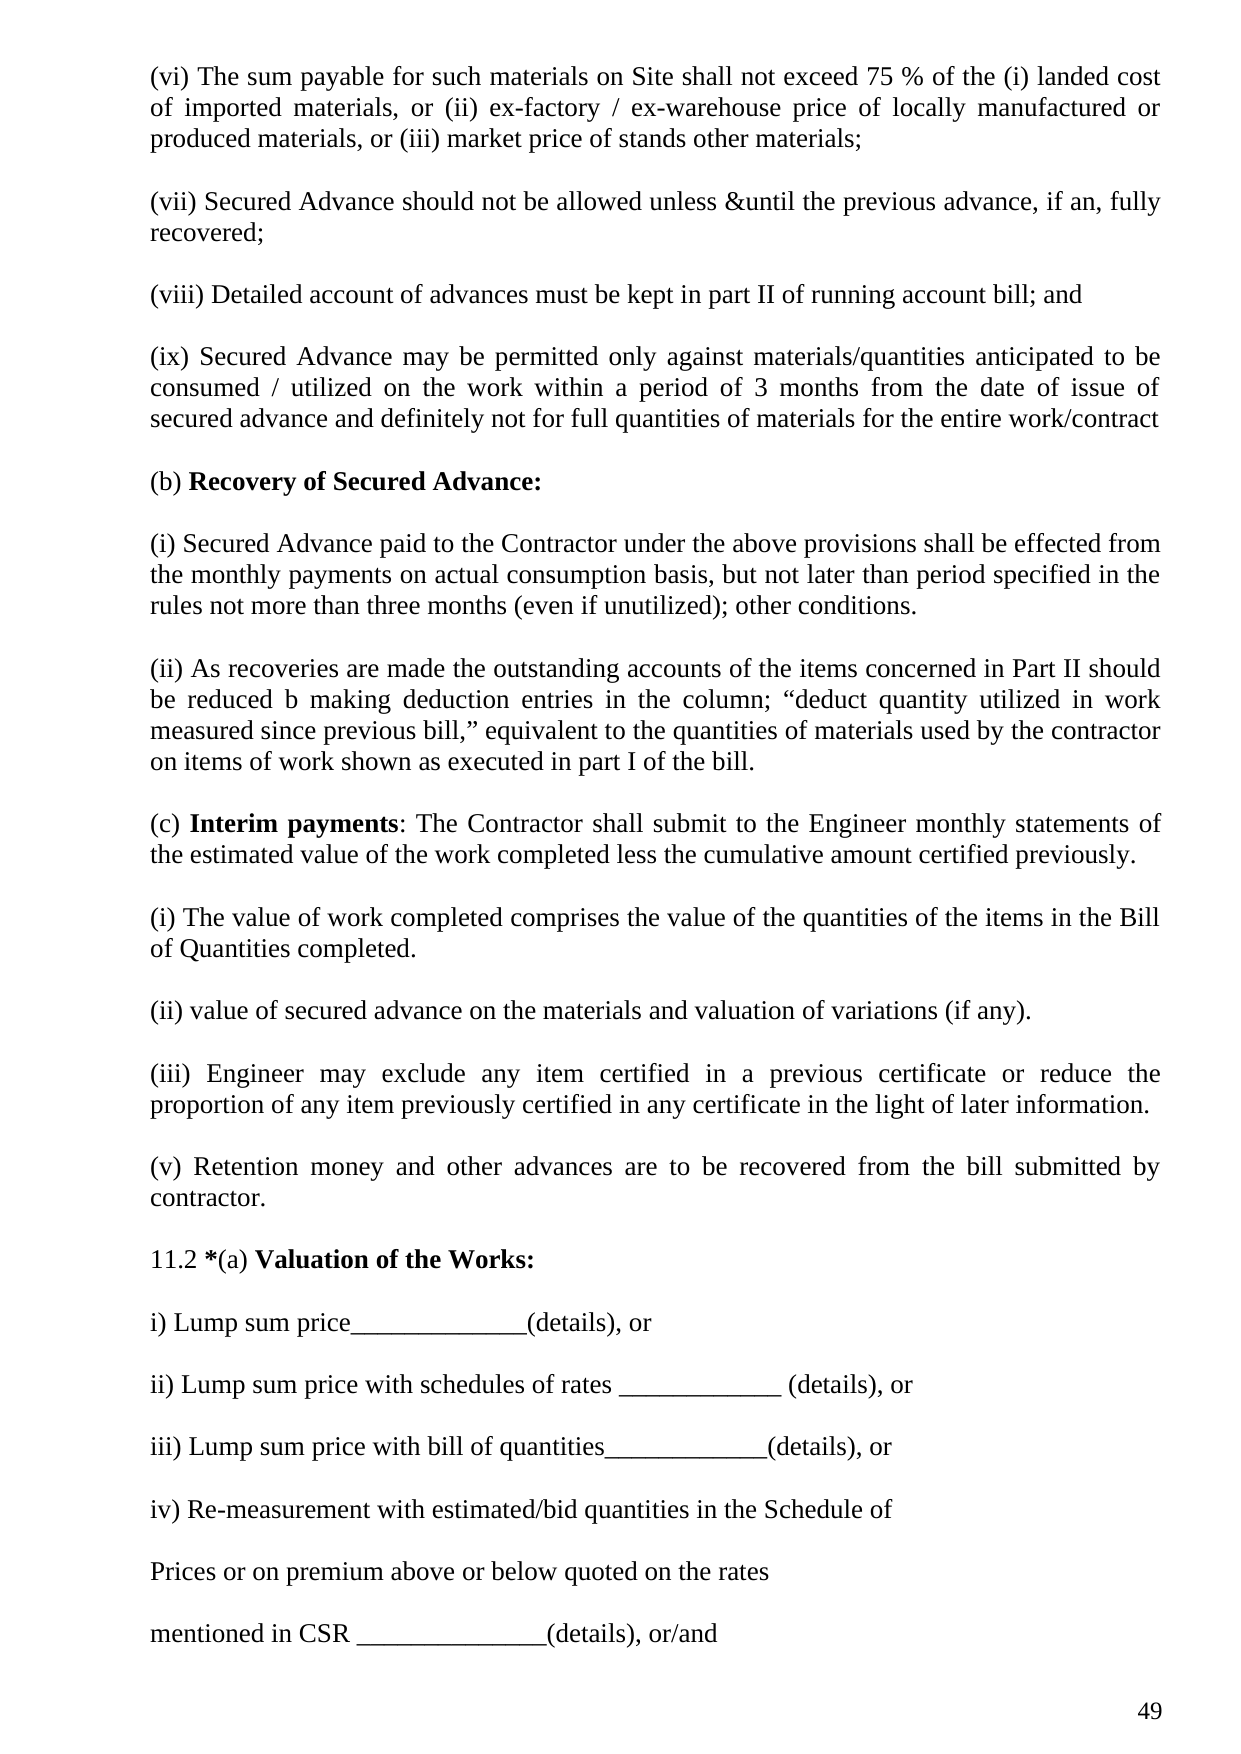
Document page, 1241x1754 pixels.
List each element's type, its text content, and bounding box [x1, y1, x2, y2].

text (viii) Detailed account of advances must be kept in part II of running account bill; and [150, 278, 1162, 309]
text iv) Re-measurement with estimated/bid quantities in the Schedule of [150, 1493, 1162, 1524]
text i) Lump sum price_____________(details), or [150, 1306, 1162, 1337]
text iii) Lump sum price with bill of quantities____________(details), or [150, 1430, 1162, 1462]
text Prices or on premium above or below quoted on the rates [150, 1555, 1162, 1586]
text (vi) The sum payable for such materials on Site shall not exceed 75 % of the (i) landed cost of imported materials, or (ii) ex-factory / ex-warehouse price of locally manufactured or produced materials, or (iii) market price of stands other materials; [150, 60, 1162, 153]
text ii) Lump sum price with schedules of rates ____________ (details), or [150, 1368, 1162, 1399]
text mentioned in CSR ______________(details), or/and [150, 1617, 1162, 1648]
text 11.2 *(a) Valuation of the Works: [150, 1243, 1162, 1275]
text (b) Recovery of Secured Advance: [150, 465, 1162, 496]
text (c) Interim payments: The Contractor shall submit to the Engineer monthly statements of the estimated value of the work completed less the cumulative amount certified previously. [150, 807, 1162, 870]
text (ii) value of secured advance on the materials and valuation of variations (if any). [150, 994, 1162, 1026]
text (ii) As recoveries are made the outstanding accounts of the items concerned in Part II should be reduced b making deduction entries in the column; “deduct quantity utilized in work measured since previous bill,” equivalent to the quantities of materials used by the contractor on items of work shown as executed in part I of the bill. [150, 652, 1162, 776]
text (i) The value of work completed comprises the value of the quantities of the items in the Bill of Quantities completed. [150, 901, 1162, 963]
text (ix) Secured Advance may be permitted only against materials/quantities anticipated to be consumed / utilized on the work within a period of 3 months from the date of issue of secured advance and definitely not for full quantities of materials for the entire work/contract [150, 340, 1162, 434]
text (v) Retention money and other advances are to be recovered from the bill submitted by contractor. [150, 1150, 1162, 1212]
text (vii) Secured Advance should not be allowed unless &until the previous advance, if an, fully recovered; [150, 184, 1162, 247]
text (iii) Engineer may exclude any item certified in a previous certificate or reduce the proportion of any item previously certified in any certificate in the light of later information. [150, 1057, 1162, 1119]
text (i) Secured Advance paid to the Contractor under the above provisions shall be effected from the monthly payments on actual consumption basis, but not later than period specified in the rules not more than three months (even if unutilized); other conditions. [150, 527, 1162, 621]
